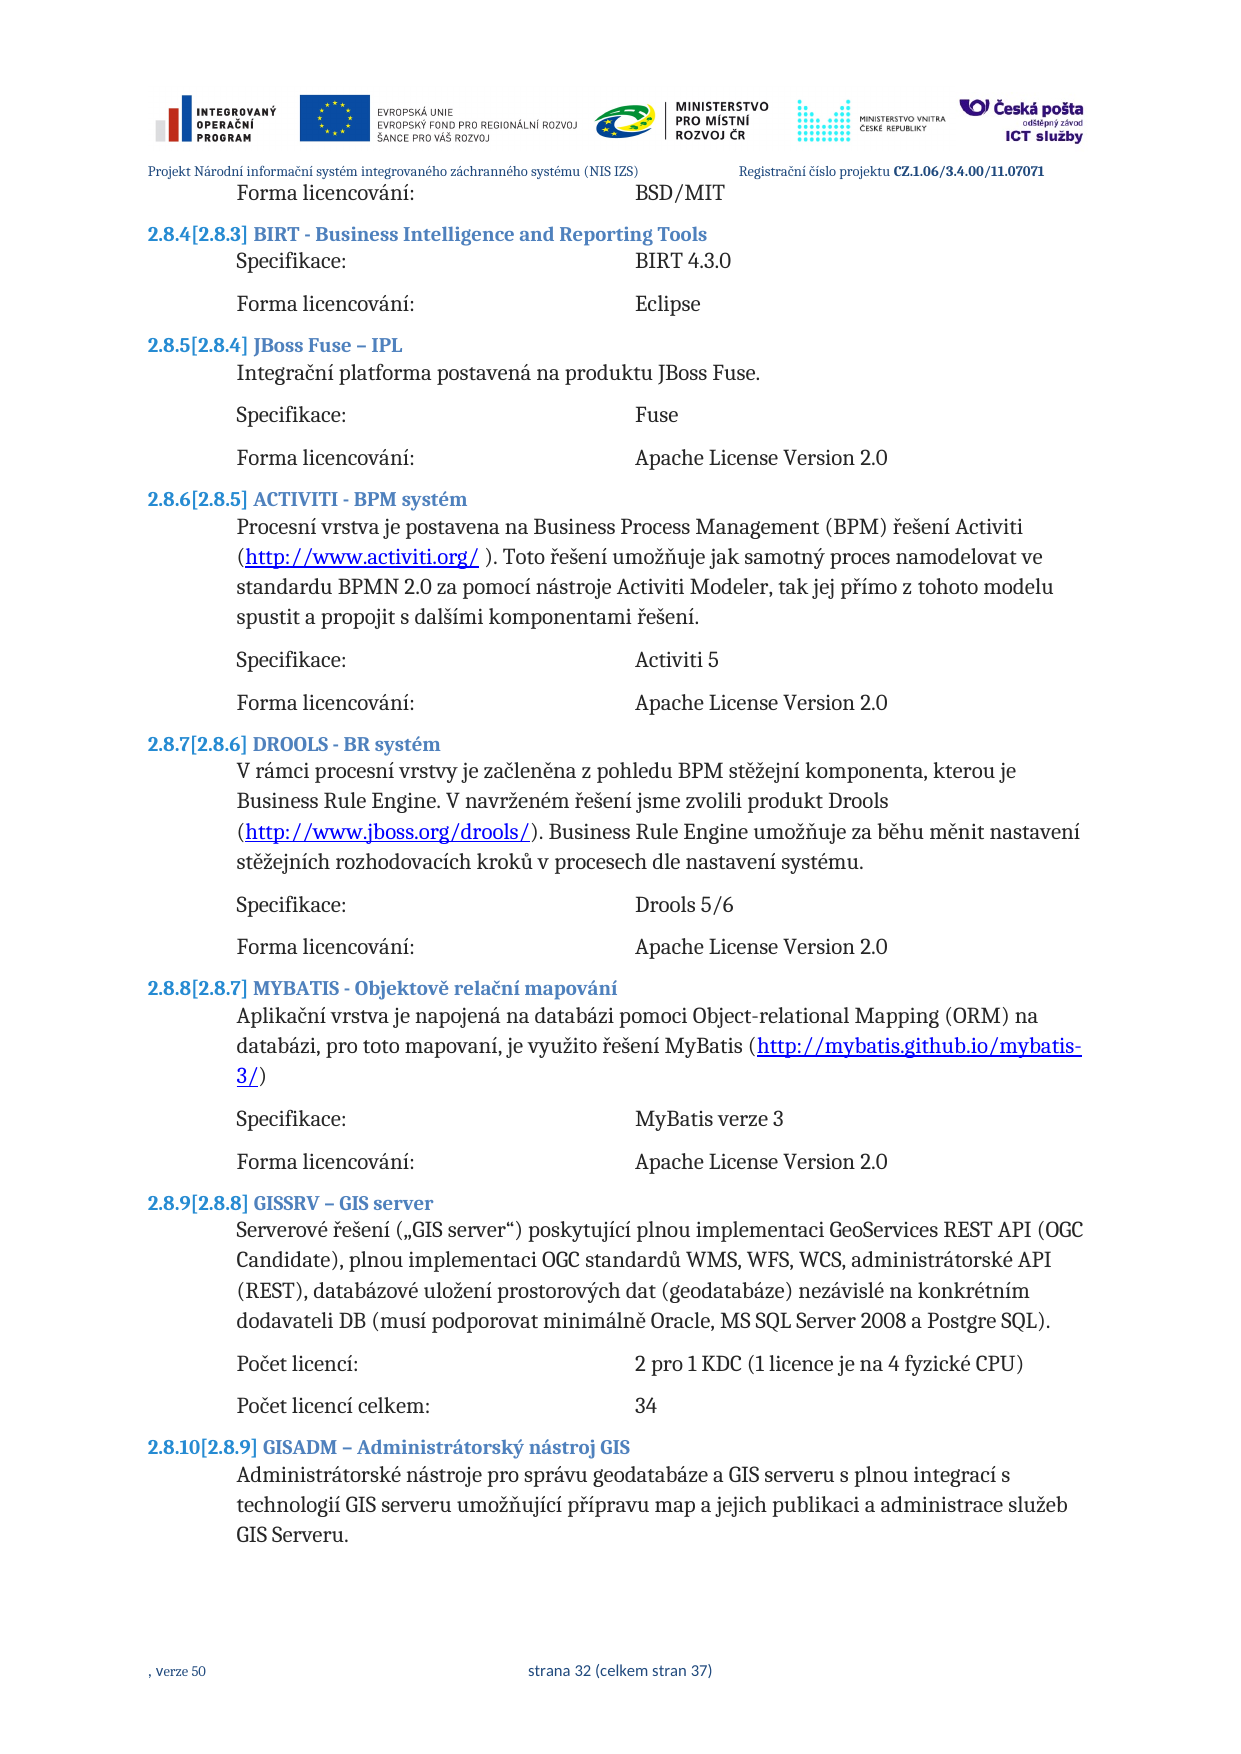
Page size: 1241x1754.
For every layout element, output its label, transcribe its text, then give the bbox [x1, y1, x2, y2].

text Administrátorské nástroje pro správu geodatabáze a GIS serveru s plnou integrací s technologií GIS serveru umožňující přípravu map a jejich publikaci a administrace služeb GIS Serveru. [236, 1462, 1092, 1548]
text Integrační platforma postavená na produktu JBoss Fuse. [236, 359, 1092, 386]
picture [147, 86, 1091, 152]
text Serverové řešení („GIS server“) poskytující plnou implementaci GeoServices REST API (OGC Candidate), plnou implementaci OGC standardů WMS, WFS, WCS, administrátorské API (REST), databázové uložení prostorových dat (geodatabáze) nezávislé na konkrétním dodavateli DB (musí podporovat minimálně Oracle, MS SQL Server 2008 a Postgre SQL). [236, 1217, 1092, 1334]
text Počet licencí celkem: 34 [236, 1393, 1092, 1419]
subtitle JBoss Fuse – IPL [148, 334, 1092, 358]
text Forma licencování: Eclipse [236, 291, 1092, 317]
subtitle GISADM – Administrátorský nástroj GIS [148, 1436, 1092, 1460]
text Specifikace: BIRT 4.3.0 [236, 248, 1092, 274]
text Forma licencování: Apache License Version 2.0 [236, 445, 1092, 471]
text Forma licencování: Apache License Version 2.0 [236, 689, 1092, 716]
text Forma licencování: BSD/MIT [236, 180, 1092, 206]
text Specifikace: Activiti 5 [236, 647, 1092, 673]
text Specifikace: Drools 5/6 [236, 891, 1092, 918]
subtitle ACTIVITI - BPM systém [148, 488, 1092, 512]
subtitle MYBATIS - Objektově relační mapování [148, 977, 1092, 1001]
text Forma licencování: Apache License Version 2.0 [236, 1148, 1092, 1175]
text Specifikace: MyBatis verze 3 [236, 1106, 1092, 1132]
subtitle BIRT - Business Intelligence and Reporting Tools [148, 222, 1092, 246]
text Forma licencování: Apache License Version 2.0 [236, 934, 1092, 960]
text Specifikace: Fuse [236, 402, 1092, 428]
text V rámci procesní vrstvy je začleněna z pohledu BPM stěžejní komponenta, kterou je Business Rule Engine. V navrženém řešení jsme zvolili produkt Drools (http://www.jboss.org/drools/). Business Rule Engine umožňuje za běhu měnit nastavení stěžejních rozhodovacích kroků v procesech dle nastavení systému. [236, 758, 1092, 875]
subtitle DROOLS - BR systém [148, 732, 1092, 756]
text Aplikační vrstva je napojená na databázi pomoci Object-relational Mapping (ORM) na databázi, pro toto mapovaní, je využito řešení MyBatis (http://mybatis.github.io/mybatis-3/) [236, 1003, 1092, 1089]
text Procesní vrstva je postavena na Business Process Management (BPM) řešení Activiti (http://www.activiti.org/ ). Toto řešení umožňuje jak samotný proces namodelovat ve standardu BPMN 2.0 za pomocí nástroje Activiti Modeler, tak jej přímo z tohoto modelu spustit a propojit s dalšími komponentami řešení. [236, 513, 1092, 630]
text Počet licencí: 2 pro 1 KDC (1 licence je na 4 fyzické CPU) [236, 1350, 1092, 1377]
subtitle GISSRV – GIS server [148, 1191, 1092, 1215]
